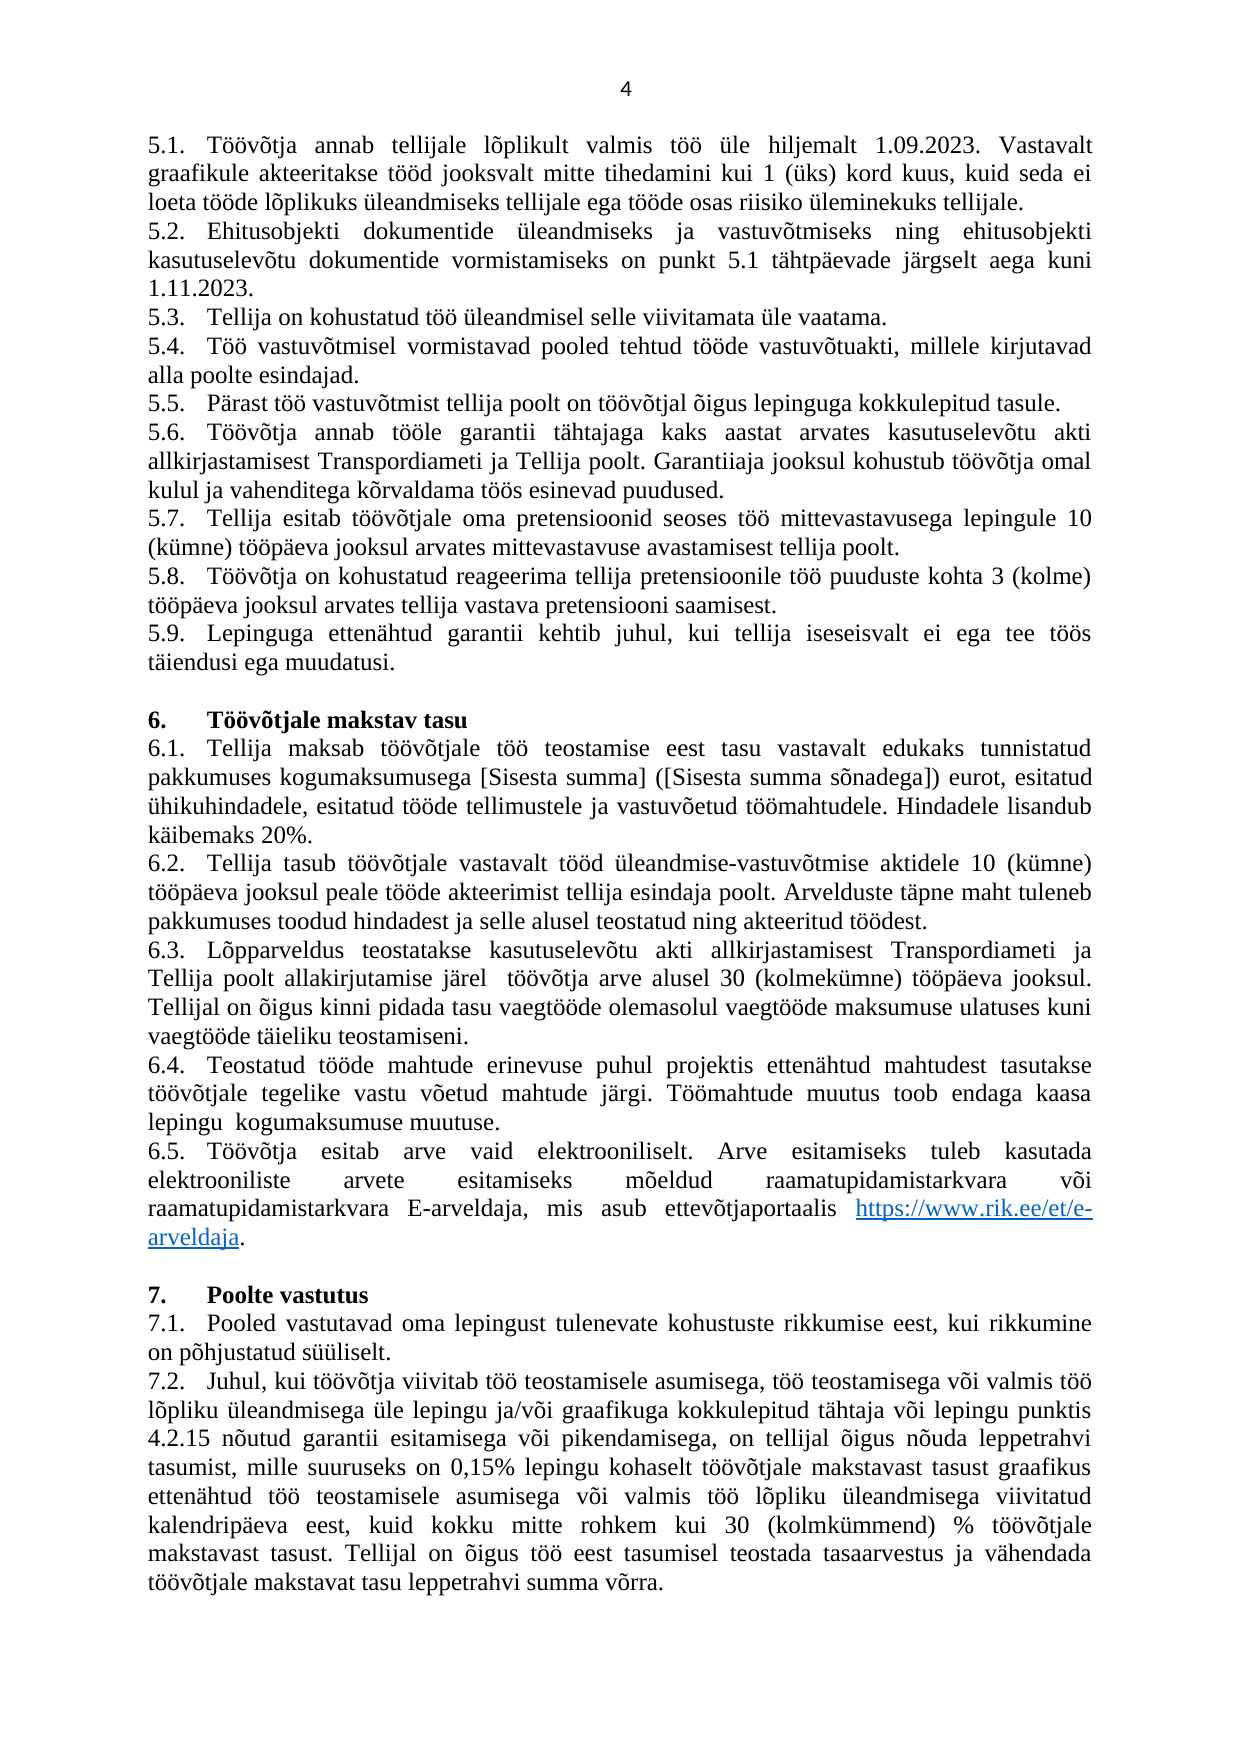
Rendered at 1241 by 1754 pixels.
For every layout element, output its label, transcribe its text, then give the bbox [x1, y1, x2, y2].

text Tellija tasub töövõtjale vastavalt tööd üleandmise-vastuvõtmise aktidele 10 (kümne) tööpäeva jooksul peale tööde akteerimist tellija esindaja poolt. Arvelduste täpne maht tuleneb pakkumuses toodud hindadest ja selle alusel teostatud ning akteeritud töödest. [148, 848, 1093, 935]
text Töövõtjale makstav tasu [148, 705, 1093, 733]
text Pärast töö vastuvõtmist tellija poolt on töövõtjal õigus lepinguga kokkulepitud tasule. [148, 388, 1093, 417]
text Lõpparveldus teostatakse kasutuselevõtu akti allkirjastamisest Transpordiameti ja Tellija poolt allakirjutamise järel töövõtja arve alusel 30 (kolmekümne) tööpäeva jooksul. Tellijal on õigus kinni pidada tasu vaegtööde olemasolul vaegtööde maksumuse ulatuses kuni vaegtööde täieliku teostamiseni. [148, 935, 1093, 1050]
text Tellija on kohustatud töö üleandmisel selle viivitamata üle vaatama. [148, 302, 1093, 331]
text Pooled vastutavad oma lepingust tulenevate kohustuste rikkumise eest, kui rikkumine on põhjustatud süüliselt. [148, 1308, 1093, 1366]
text Töö vastuvõtmisel vormistavad pooled tehtud tööde vastuvõtuakti, millele kirjutavad alla poolte esindajad. [148, 331, 1093, 388]
text Töövõtja esitab arve vaid elektrooniliselt. Arve esitamiseks tuleb kasutada elektrooniliste arvete esitamiseks mõeldud raamatupidamistarkvara või raamatupidamistarkvara E-arveldaja, mis asub ettevõtjaportaalis https://www.rik.ee/et/e-arveldaja. [148, 1136, 1093, 1251]
text Teostatud tööde mahtude erinevuse puhul projektis ettenähtud mahtudest tasutakse töövõtjale tegelike vastu võetud mahtude järgi. Töömahtude muutus toob endaga kaasa lepingu kogumaksumuse muutuse. [148, 1050, 1093, 1136]
text Poolte vastutus [148, 1280, 1093, 1308]
text Töövõtja annab tellijale lõplikult valmis töö üle hiljemalt . Vastavalt graafikule akteeritakse tööd jooksvalt mitte tihedamini kui 1 (üks) kord kuus, kuid seda ei loeta tööde lõplikuks üleandmiseks tellijale ega tööde osas riisiko üleminekuks tellijale. [148, 130, 1093, 216]
text Ehitusobjekti dokumentide üleandmiseks ja vastuvõtmiseks ning ehitusobjekti kasutuselevõtu dokumentide vormistamiseks on punkt 5.1 tähtpäevade järgselt aega kuni . [148, 216, 1093, 302]
text Tellija maksab töövõtjale töö teostamise eest tasu vastavalt edukaks tunnistatud pakkumuses kogumaksumusega (eurot, esitatud ühikuhindadele, esitatud tööde tellimustele ja vastuvõetud töömahtudele. Hindadele lisandub käibemaks 20%. [148, 733, 1093, 848]
text Juhul, kui töövõtja viivitab töö teostamisele asumisega, töö teostamisega või valmis töö lõpliku üleandmisega üle lepingu ja/või graafikuga kokkulepitud tähtaja või lepingu punktis 4.2.15 nõutud garantii esitamisega või pikendamisega, on tellijal õigus nõuda leppetrahvi tasumist, mille suuruseks on 0,15% lepingu kohaselt töövõtjale makstavast tasust graafikus ettenähtud töö teostamisele asumisega või valmis töö lõpliku üleandmisega viivitatud kalendripäeva eest, kuid kokku mitte rohkem kui 30 (kolmkümmend) % töövõtjale makstavast tasust. Tellijal on õigus töö eest tasumisel teostada tasaarvestus ja vähendada töövõtjale makstavat tasu leppetrahvi summa võrra. [148, 1366, 1093, 1596]
text Lepinguga ettenähtud garantii kehtib juhul, kui tellija iseseisvalt ei ega tee töös täiendusi ega muudatusi. [148, 618, 1093, 676]
text Töövõtja on kohustatud reageerima tellija pretensioonile töö puuduste kohta 3 (kolme) tööpäeva jooksul arvates tellija vastava pretensiooni saamisest. [148, 561, 1093, 618]
text Tellija esitab töövõtjale oma pretensioonid seoses töö mittevastavusega lepingule 10 (kümne) tööpäeva jooksul arvates mittevastavuse avastamisest tellija poolt. [148, 503, 1093, 561]
text Töövõtja annab tööle garantii tähtajaga kaks aastat arvates kasutuselevõtu akti allkirjastamisest Transpordiameti ja Tellija poolt. Garantiiaja jooksul kohustub töövõtja omal kulul ja vahenditega kõrvaldama töös esinevad puudused. [148, 417, 1093, 503]
